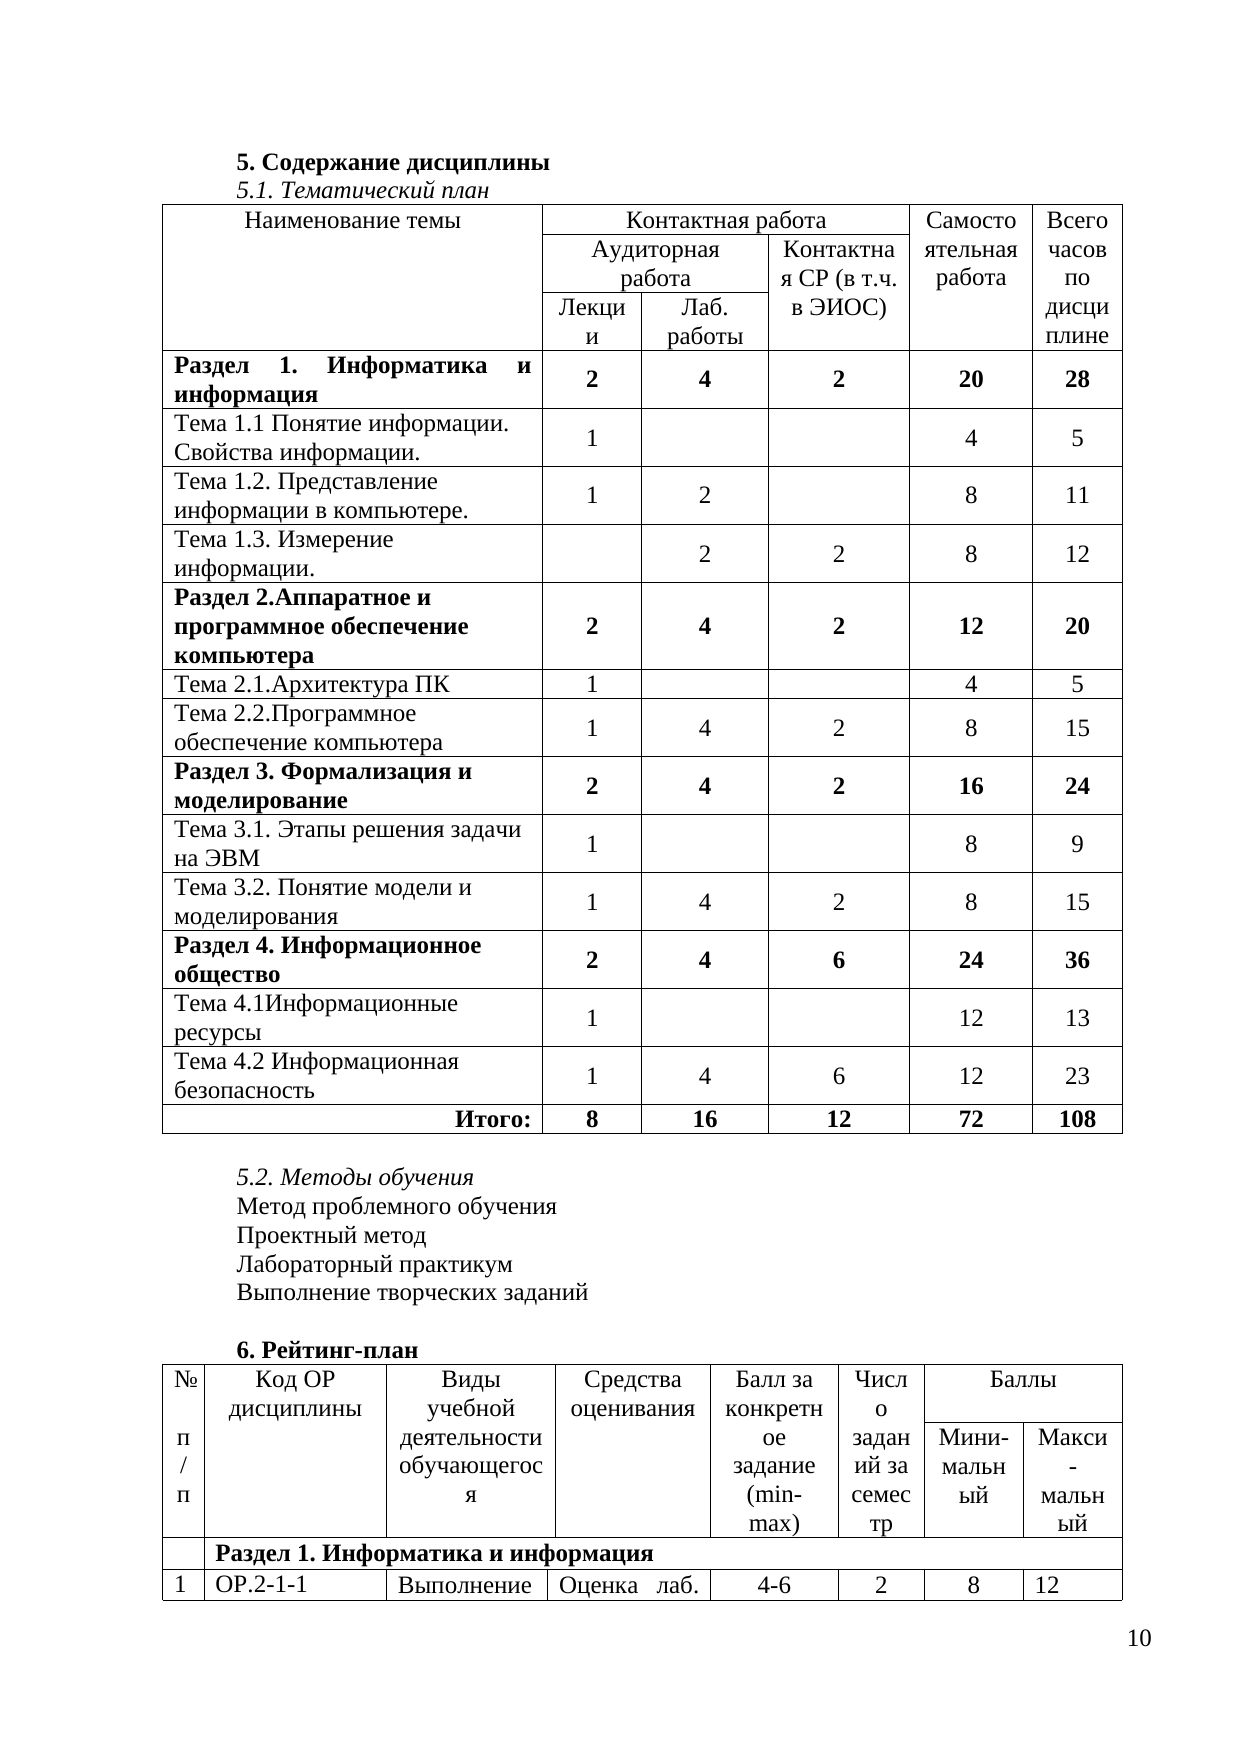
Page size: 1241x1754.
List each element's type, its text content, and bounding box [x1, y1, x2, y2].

table_cell [642, 989, 768, 1046]
table_cell 1 [163, 1570, 204, 1600]
table_cell Тема 1.3. Измерение информации. [163, 525, 542, 582]
table_cell 28 [1033, 351, 1122, 408]
table_cell 20 [1033, 583, 1122, 668]
table_cell 2 [769, 351, 909, 408]
table_cell 4 [910, 670, 1032, 698]
table_header Наименование темы [163, 205, 542, 350]
table_cell 1 [543, 989, 641, 1046]
table_cell Тема 3.1. Этапы решения задачи на ЭВМ [163, 815, 542, 872]
table_cell Раздел 3. Формализация и моделирование [163, 757, 542, 814]
table_cell 4-6 [711, 1570, 838, 1600]
table_cell 8 [910, 873, 1032, 930]
table_cell Итого: [163, 1105, 542, 1133]
table_cell 16 [642, 1105, 768, 1133]
table_cell [769, 989, 909, 1046]
table_cell 2 [642, 467, 768, 524]
table_cell Тема 1.1 Понятие информации. Свойства информации. [163, 409, 542, 466]
table_cell 5 [1033, 670, 1122, 698]
table_cell 20 [910, 351, 1032, 408]
table_cell 12 [910, 583, 1032, 668]
table_cell 4 [642, 699, 768, 756]
table_cell Аудиторная работа [543, 235, 768, 292]
table_cell 4 [642, 931, 768, 988]
table_cell 4 [642, 873, 768, 930]
table_cell Раздел 1. Информатика и информация [163, 351, 542, 408]
table_header Баллы [925, 1365, 1122, 1422]
table_cell Тема 1.2. Представление информации в компьютере. [163, 467, 542, 524]
table_cell Раздел 1. Информатика и информация [205, 1538, 1122, 1568]
table_cell 9 [1033, 815, 1122, 872]
table_cell [769, 815, 909, 872]
table_cell 2 [769, 525, 909, 582]
table_cell 23 [1033, 1047, 1122, 1104]
table_cell 72 [910, 1105, 1032, 1133]
table_cell Макси-мальный [1024, 1423, 1122, 1537]
table_cell 4 [642, 757, 768, 814]
table_cell 12 [769, 1105, 909, 1133]
table_cell [769, 409, 909, 466]
table_cell 1 [543, 467, 641, 524]
table_cell 5 [1033, 409, 1122, 466]
table_cell 4 [642, 583, 768, 668]
table_cell Раздел 2.Аппаратное и программное обеспечение компьютера [163, 583, 542, 668]
table_cell 2 [769, 757, 909, 814]
table_cell 2 [769, 699, 909, 756]
table_cell 1 [543, 670, 641, 698]
table_cell 2 [769, 873, 909, 930]
table_cell [769, 670, 909, 698]
table_cell Тема 2.2.Программное обеспечение компьютера [163, 699, 542, 756]
table_cell Контактная СР (в т.ч. в ЭИОС) [769, 235, 909, 350]
table_header Контактная работа [543, 205, 909, 234]
table_cell Оценка лаб. работ [548, 1570, 710, 1600]
table_cell Лекции [543, 293, 641, 350]
table_cell 4 [642, 1047, 768, 1104]
table_cell [163, 1538, 204, 1568]
table_cell [642, 670, 768, 698]
table_cell 12 [910, 1047, 1032, 1104]
table_cell [642, 409, 768, 466]
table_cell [387, 1570, 547, 1600]
table_cell 8 [543, 1105, 641, 1133]
table_cell 2 [543, 757, 641, 814]
text Проектный метод [162, 1220, 1152, 1249]
text Метод проблемного обучения [162, 1191, 1152, 1220]
table_cell 2 [543, 351, 641, 408]
text Лабораторный практикум [162, 1249, 1152, 1277]
table_cell 8 [910, 525, 1032, 582]
table_cell 36 [1033, 931, 1122, 988]
table_cell 8 [925, 1570, 1023, 1600]
table_cell 8 [910, 815, 1032, 872]
table_cell Лаб. работы [642, 293, 768, 350]
table_cell Тема 4.2 Информационная безопасность [163, 1047, 542, 1104]
table_cell 1 [543, 1047, 641, 1104]
table_header Балл за конкретное задание (min-max) [711, 1365, 838, 1537]
table_cell ОР.2-1-1 [205, 1570, 386, 1600]
table_cell 2 [543, 931, 641, 988]
table_cell Тема 4.1Информационные ресурсы [163, 989, 542, 1046]
table_header Всего часов по дисциплине [1033, 205, 1122, 350]
table_header Средства оценивания [556, 1365, 710, 1537]
table_cell 12 [1033, 525, 1122, 582]
table_cell 6 [769, 931, 909, 988]
text 5.1. Тематический план [162, 176, 1152, 204]
text Выполнение творческих заданий [162, 1277, 1152, 1306]
table_cell Мини-мальный [925, 1423, 1023, 1537]
table_cell Раздел 4. Информационное общество [163, 931, 542, 988]
table_cell 1 [543, 699, 641, 756]
text 6. Рейтинг-план [162, 1335, 1152, 1364]
table_cell [769, 467, 909, 524]
table_cell 2 [839, 1570, 924, 1600]
table_cell 11 [1033, 467, 1122, 524]
table_cell 13 [1033, 989, 1122, 1046]
table_cell 1 [543, 815, 641, 872]
table_cell 24 [1033, 757, 1122, 814]
table_cell 1 [543, 873, 641, 930]
table_cell 15 [1033, 699, 1122, 756]
table_cell 2 [642, 525, 768, 582]
table_cell 1 [543, 409, 641, 466]
table_cell 6 [769, 1047, 909, 1104]
table_cell Тема 2.1.Архитектура ПК [163, 670, 542, 698]
table_cell 4 [910, 409, 1032, 466]
table_cell 16 [910, 757, 1032, 814]
table_header Виды учебной деятельности обучающегося [387, 1365, 555, 1537]
table_cell 15 [1033, 873, 1122, 930]
table_cell 8 [910, 699, 1032, 756]
table_header Код ОР дисциплины [205, 1365, 386, 1537]
table_cell 12 [1024, 1570, 1122, 1600]
table_cell 12 [910, 989, 1032, 1046]
table_cell 24 [910, 931, 1032, 988]
table_cell Тема 3.2. Понятие модели и моделирования [163, 873, 542, 930]
text 5.2. Методы обучения [162, 1162, 1152, 1191]
text 5. Содержание дисциплины [162, 147, 1152, 176]
table_header Самостоятельная работа [910, 205, 1032, 350]
table_cell 108 [1033, 1105, 1122, 1133]
table_header Число заданий за семестр [839, 1365, 924, 1537]
table_cell [543, 525, 641, 582]
table_header № п/п [163, 1365, 204, 1537]
table_cell 4 [642, 351, 768, 408]
table_cell 2 [769, 583, 909, 668]
table_cell [642, 815, 768, 872]
table_cell 2 [543, 583, 641, 668]
table_cell 8 [910, 467, 1032, 524]
